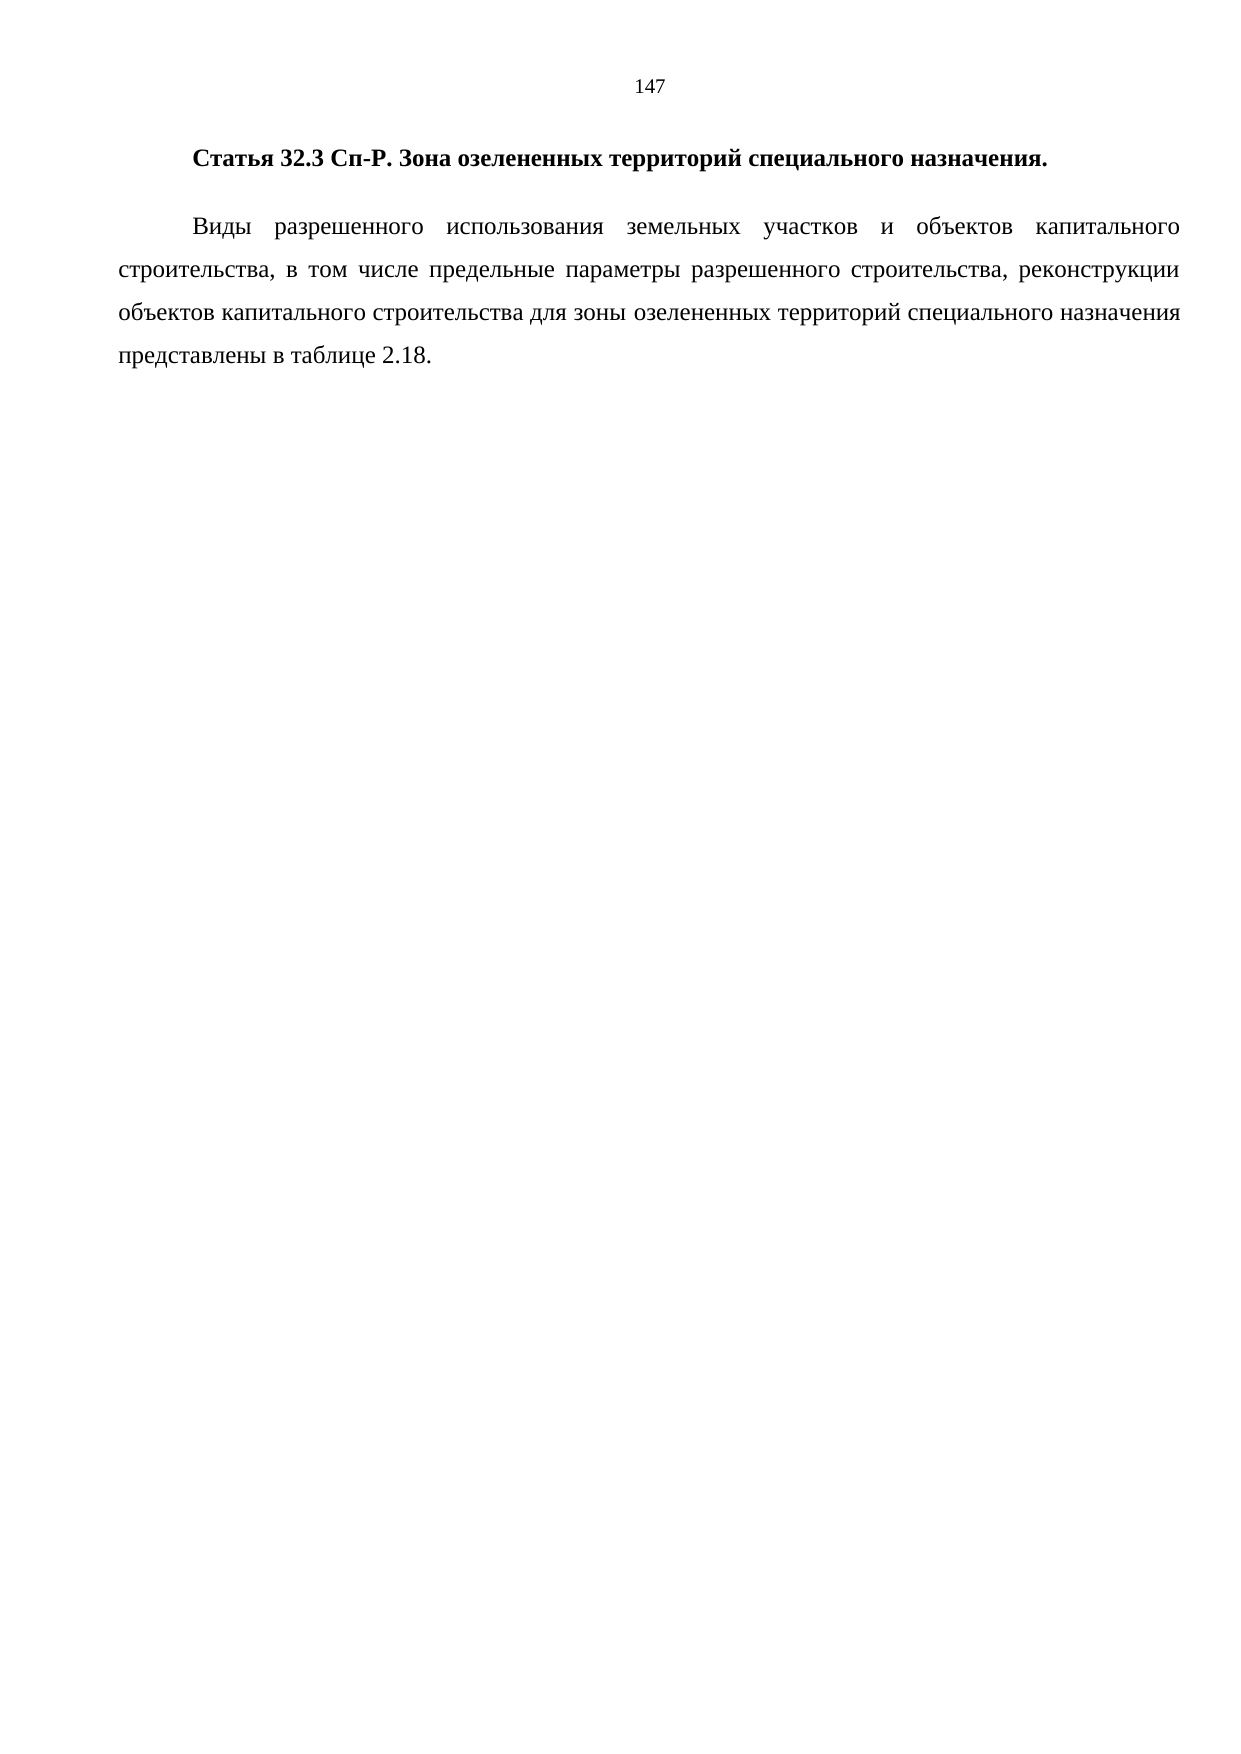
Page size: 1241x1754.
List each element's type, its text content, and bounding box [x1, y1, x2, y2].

subtitle Статья 32.3 Сп-Р. Зона озелененных территорий специального назначения. [118, 143, 1181, 172]
text Виды разрешенного использования земельных участков и объектов капитального строительства, в том числе предельные параметры разрешенного строительства, реконструкции объектов капитального строительства для зоны озелененных территорий специального назначения представлены в таблице 2.18. [118, 211, 1181, 369]
